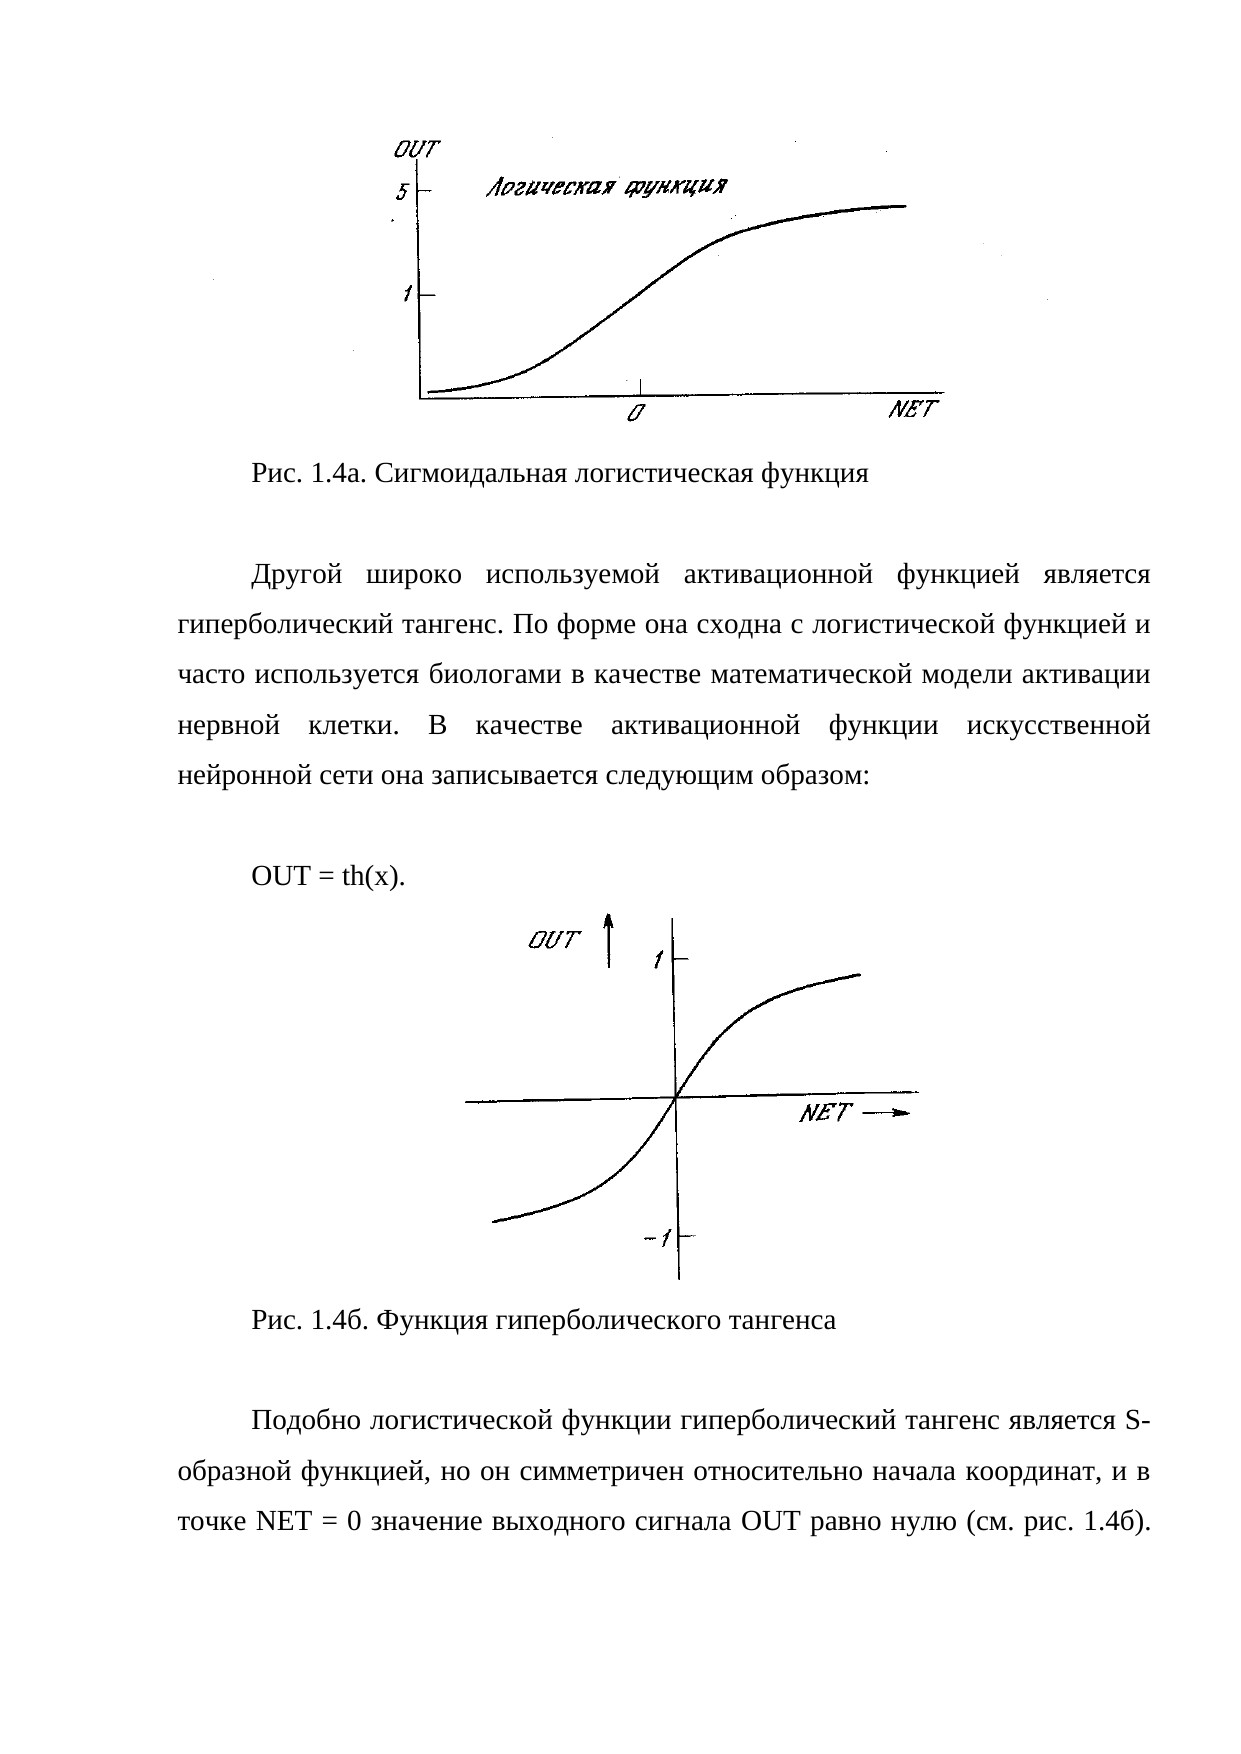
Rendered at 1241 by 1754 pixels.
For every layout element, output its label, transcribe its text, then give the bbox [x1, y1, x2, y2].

picture [177, 133, 1065, 431]
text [177, 1402, 1152, 1537]
text OUT = th(x). [177, 858, 1152, 891]
picture [251, 907, 1158, 1288]
text Рис. 1.4а. Сигмоидальная логистическая функция [177, 455, 1152, 489]
text Рис. 1.4б. Функция гиперболического тангенса [177, 1302, 1152, 1335]
text Другой широко используемой активационной функцией является гиперболический тангенс. По форме она сходна с логистической функцией и часто используется биологами в качестве математической модели активации нервной клетки. В качестве активационной функции искусственной нейронной сети она записывается следующим образом: [177, 556, 1152, 791]
